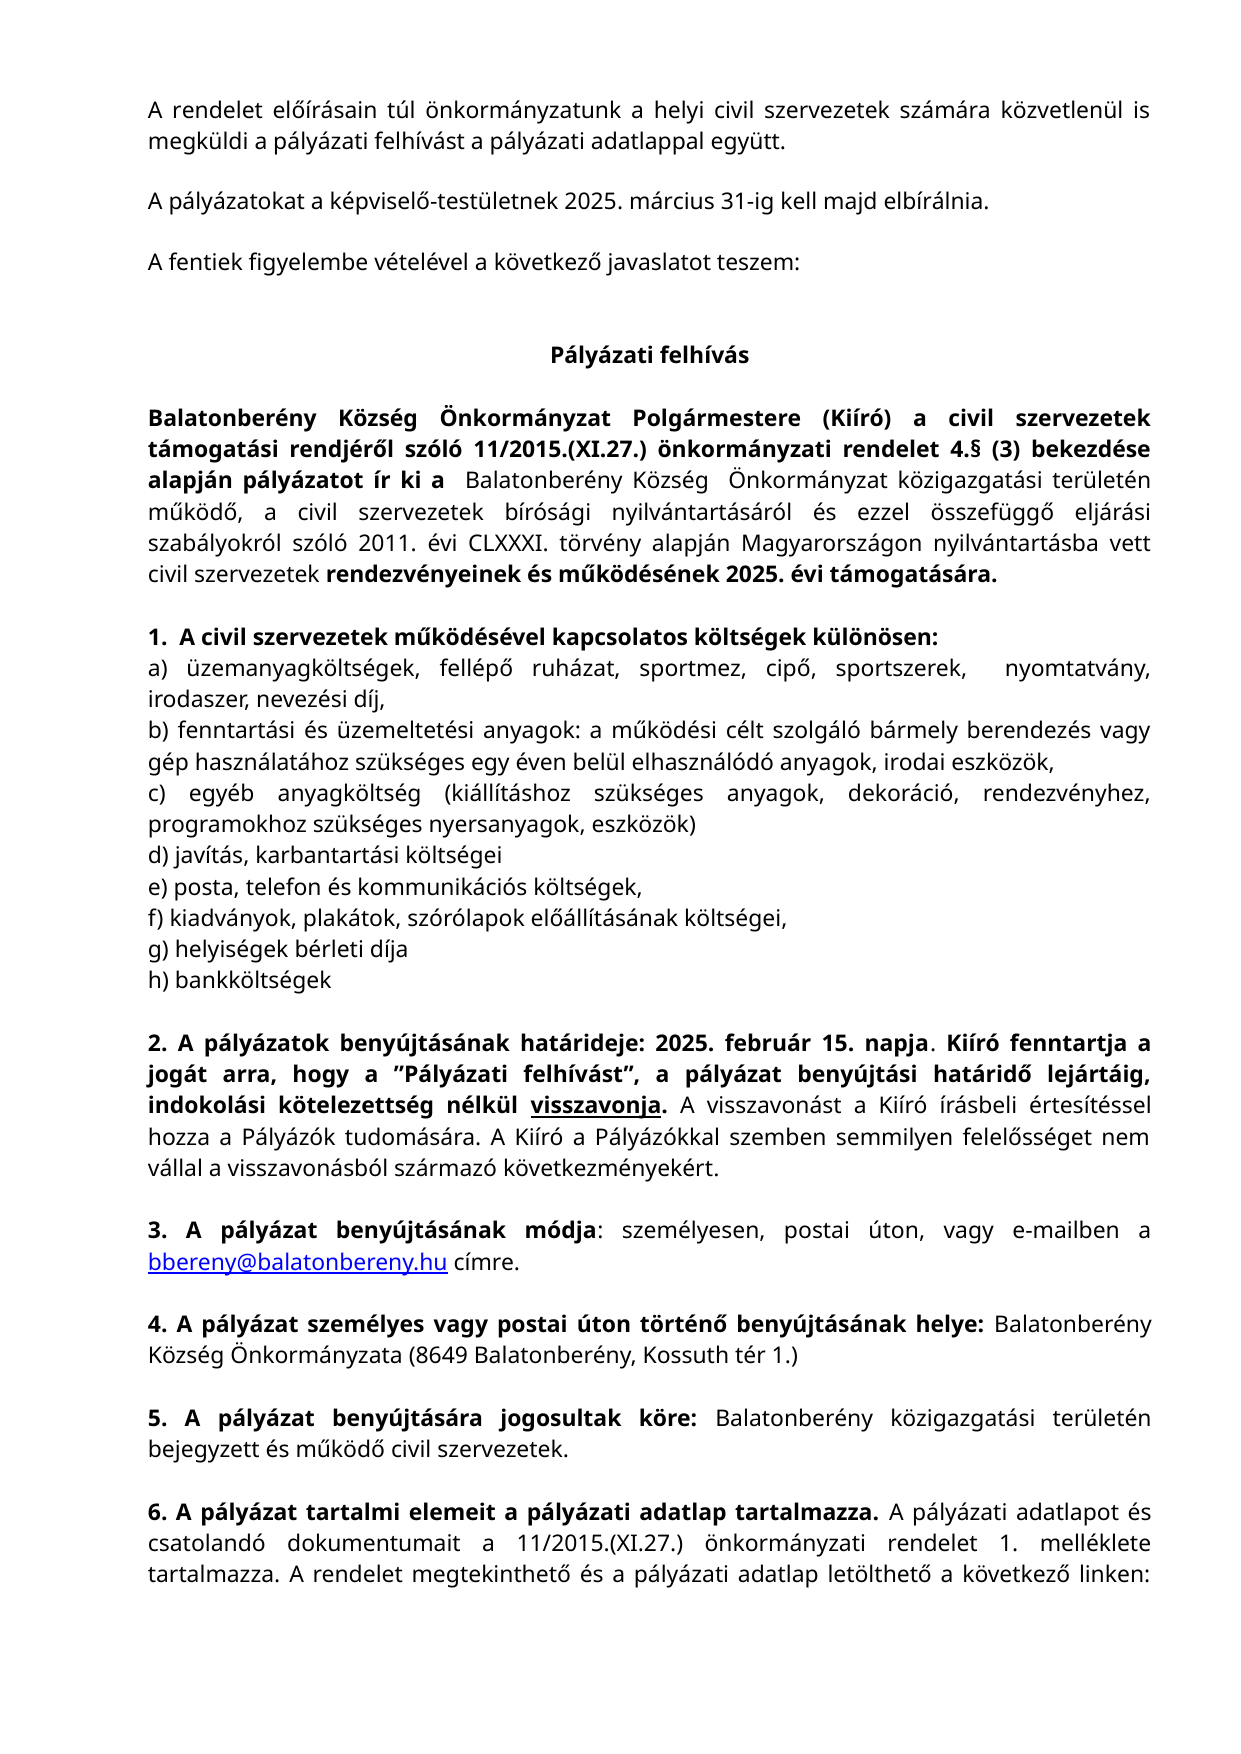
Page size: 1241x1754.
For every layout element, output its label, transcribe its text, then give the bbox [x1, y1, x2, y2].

text 3. A pályázat benyújtásának módja: személyesen, postai úton, vagy e-mailben a bbereny@balatonbereny.hu címre. [148, 1214, 1152, 1277]
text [148, 1496, 1152, 1589]
text A rendelet előírásain túl önkormányzatunk a helyi civil szervezetek számára közvetlenül is megküldi a pályázati felhívást a pályázati adatlappal együtt. [148, 94, 1152, 156]
text 5. A pályázat benyújtására jogosultak köre: Balatonberény közigazgatási területén bejegyzett és működő civil szervezetek. [148, 1402, 1152, 1464]
text A fentiek figyelembe vételével a következő javaslatot teszem: [148, 246, 1152, 277]
text 2. A pályázatok benyújtásának határideje: 2025. február 15. napja. Kiíró fenntartja a jogát arra, hogy a ”Pályázati felhívást”, a pályázat benyújtási határidő lejártáig, indokolási kötelezettség nélkül visszavonja. A visszavonást a Kiíró írásbeli értesítéssel hozza a Pályázók tudomására. A Kiíró a Pályázókkal szemben semmilyen felelősséget nem vállal a visszavonásból származó következményekért. [148, 1027, 1152, 1183]
text g) helyiségek bérleti díja [148, 933, 1152, 964]
text A pályázatokat a képviselő-testületnek 2025. március 31-ig kell majd elbírálnia. [148, 185, 1152, 217]
text 1. A civil szervezetek működésével kapcsolatos költségek különösen: [148, 621, 1152, 652]
text Pályázati felhívás [148, 339, 1152, 371]
text d) javítás, karbantartási költségei [148, 839, 1152, 871]
text a) üzemanyagköltségek, fellépő ruházat, sportmez, cipő, sportszerek, nyomtatvány, irodaszer, nevezési díj, [148, 652, 1152, 714]
text f) kiadványok, plakátok, szórólapok előállításának költségei, [148, 902, 1152, 933]
text 4. A pályázat személyes vagy postai úton történő benyújtásának helye: Balatonberény Község Önkormányzata (8649 Balatonberény, Kossuth tér 1.) [148, 1308, 1152, 1371]
text h) bankköltségek [148, 964, 1152, 996]
text b) fenntartási és üzemeltetési anyagok: a működési célt szolgáló bármely berendezés vagy gép használatához szükséges egy éven belül elhasználódó anyagok, irodai eszközök, [148, 714, 1152, 777]
text e) posta, telefon és kommunikációs költségek, [148, 871, 1152, 902]
text Balatonberény Község Önkormányzat Polgármestere (Kiíró) a civil szervezetek támogatási rendjéről szóló 11/2015.(XI.27.) önkormányzati rendelet 4.§ (3) bekezdése alapján pályázatot ír ki a Balatonberény Község Önkormányzat közigazgatási területén működő, a civil szervezetek bírósági nyilvántartásáról és ezzel összefüggő eljárási szabályokról szóló 2011. évi CLXXXI. törvény alapján Magyarországon nyilvántartásba vett civil szervezetek rendezvényeinek és működésének 2025. évi támogatására. [148, 402, 1152, 589]
text c) egyéb anyagköltség (kiállításhoz szükséges anyagok, dekoráció, rendezvényhez, programokhoz szükséges nyersanyagok, eszközök) [148, 777, 1152, 839]
